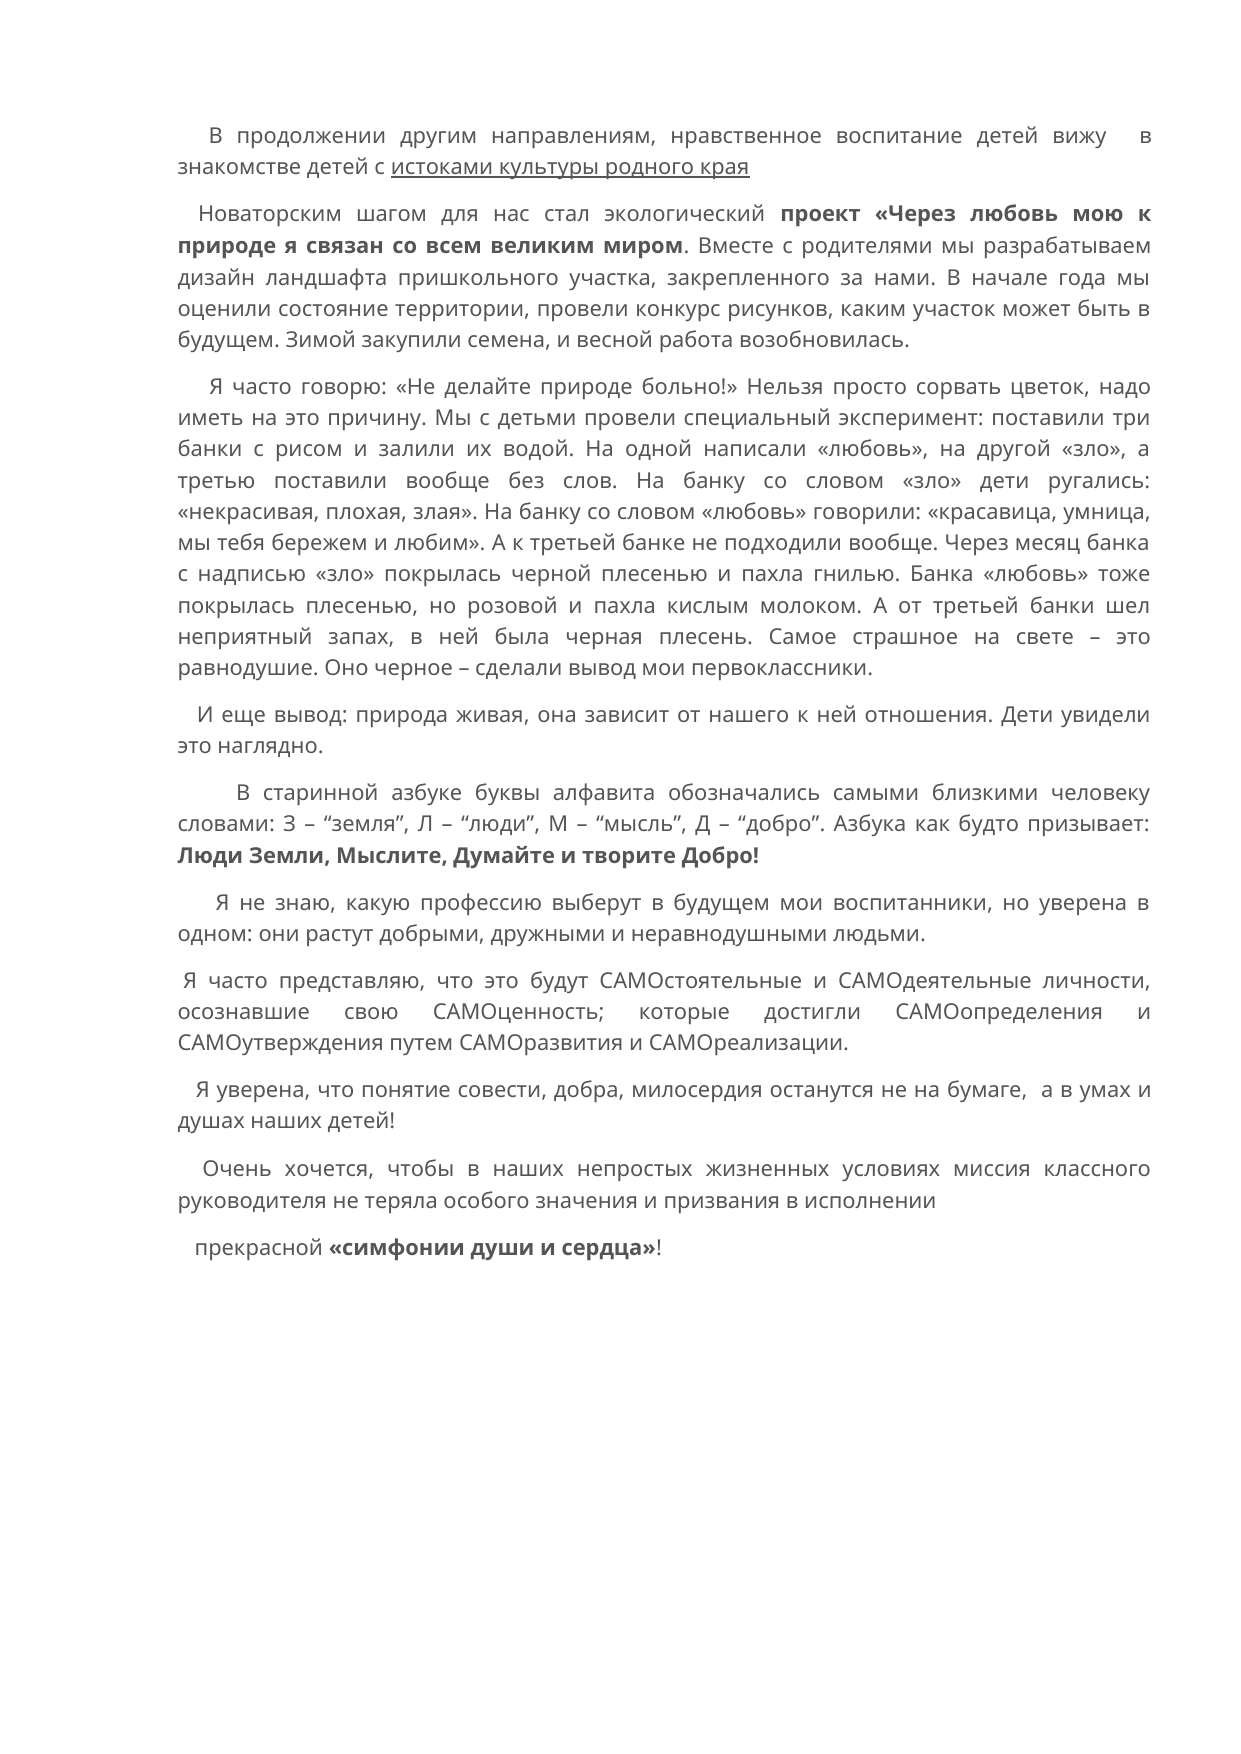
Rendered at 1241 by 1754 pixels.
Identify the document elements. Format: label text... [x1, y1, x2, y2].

text Я не знаю, какую профессию выберут в будущем мои воспитанники, но уверена в одном: они растут добрыми, дружными и неравнодушными людьми. [177, 885, 1152, 948]
text Я часто говорю: «Не делайте природе больно!» Нельзя просто сорвать цветок, надо иметь на это причину. Мы с детьми провели специальный эксперимент: поставили три банки с рисом и залили их водой. На одной написали «любовь», на другой «зло», а третью поставили вообще без слов. На банку со словом «зло» дети ругались: «некрасивая, плохая, злая». На банку со словом «любовь» говорили: «красавица, умница, мы тебя бережем и любим». А к третьей банке не подходили вообще. Через месяц банка с надписью «зло» покрылась черной плесенью и пахла гнилью. Банка «любовь» тоже покрылась плесенью, но розовой и пахла кислым молоком. А от третьей банки шел неприятный запах, в ней была черная плесень. Самое страшное на свете – это равнодушие. Оно черное – сделали вывод мои первоклассники. [177, 369, 1152, 682]
text прекрасной «симфонии души и сердца»! [177, 1230, 1152, 1261]
text Я уверена, что понятие совести, добра, милосердия останутся не на бумаге, а в умах и душах наших детей! [177, 1073, 1152, 1135]
text В старинной азбуке буквы алфавита обозначались самыми близкими человеку словами: З – “земля”, Л – “люди”, М – “мысль”, Д – “добро”. Азбука как будто призывает: Люди Земли, Мыслите, Думайте и творите Добро! [177, 776, 1152, 869]
text Очень хочется, чтобы в наших непростых жизненных условиях миссия классного руководителя не теряла особого значения и призвания в исполнении [177, 1151, 1152, 1214]
text Я часто представляю, что это будут САМОстоятельные и САМОдеятельные личности, осознавшие свою САМОценность; которые достигли САМОопределения и САМОутверждения путем САМОразвития и САМОреализации. [177, 963, 1152, 1057]
text Новаторским шагом для нас стал экологический проект «Через любовь мою к природе я связан со всем великим миром. Вместе с родителями мы разрабатываем дизайн ландшафта пришкольного участка, закрепленного за нами. В начале года мы оценили состояние территории, провели конкурс рисунков, каким участок может быть в будущем. Зимой закупили семена, и весной работа возобновилась. [177, 196, 1152, 354]
text В продолжении другим направлениям, нравственное воспитание детей вижу в знакомстве детей с истоками культуры родного края [177, 118, 1152, 181]
text И еще вывод: природа живая, она зависит от нашего к ней отношения. Дети увидели это наглядно. [177, 698, 1152, 760]
